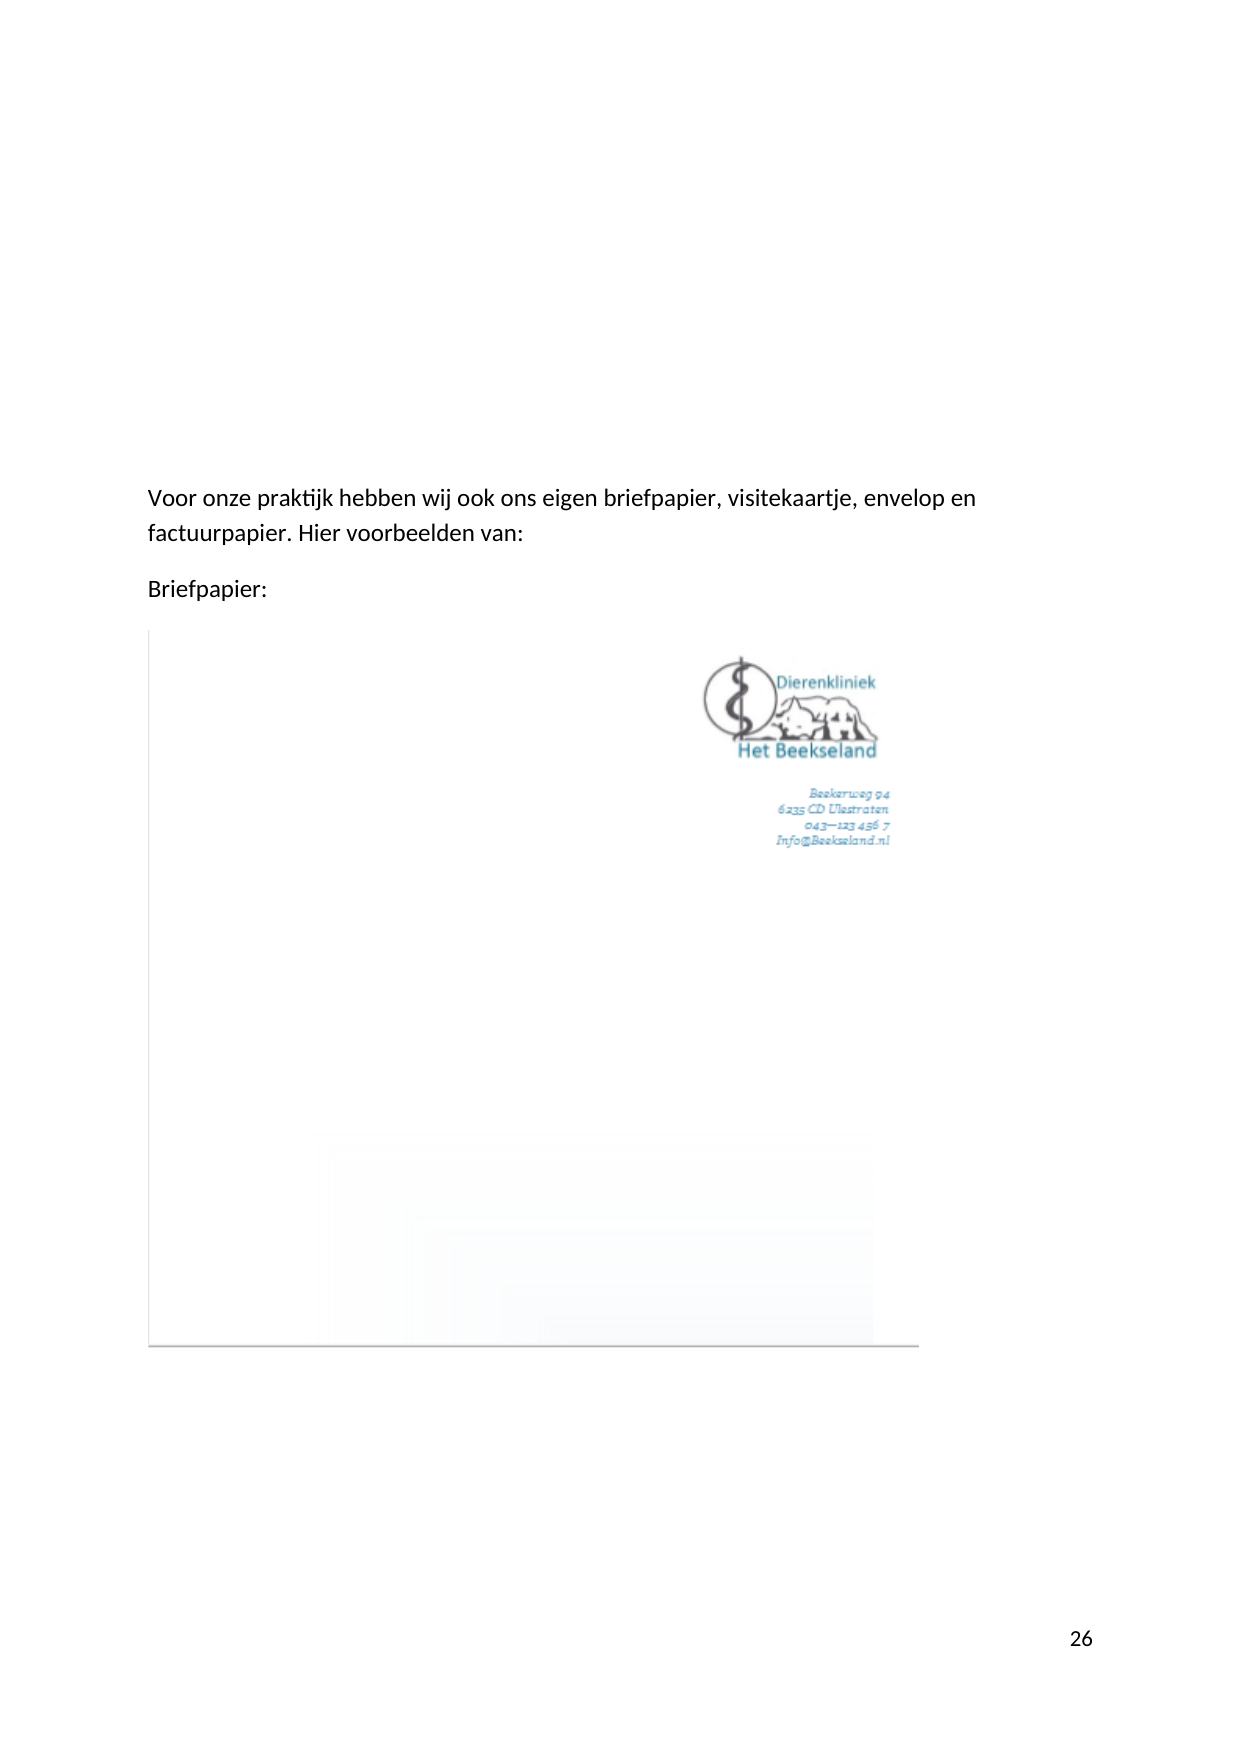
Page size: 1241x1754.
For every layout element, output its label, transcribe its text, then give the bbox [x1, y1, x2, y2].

text Voor onze praktijk hebben wij ook ons eigen briefpapier, visitekaartje, envelop en factuurpapier. Hier voorbeelden van: [148, 483, 1093, 548]
text Briefpapier: [148, 573, 1093, 604]
picture [146, 630, 919, 1345]
